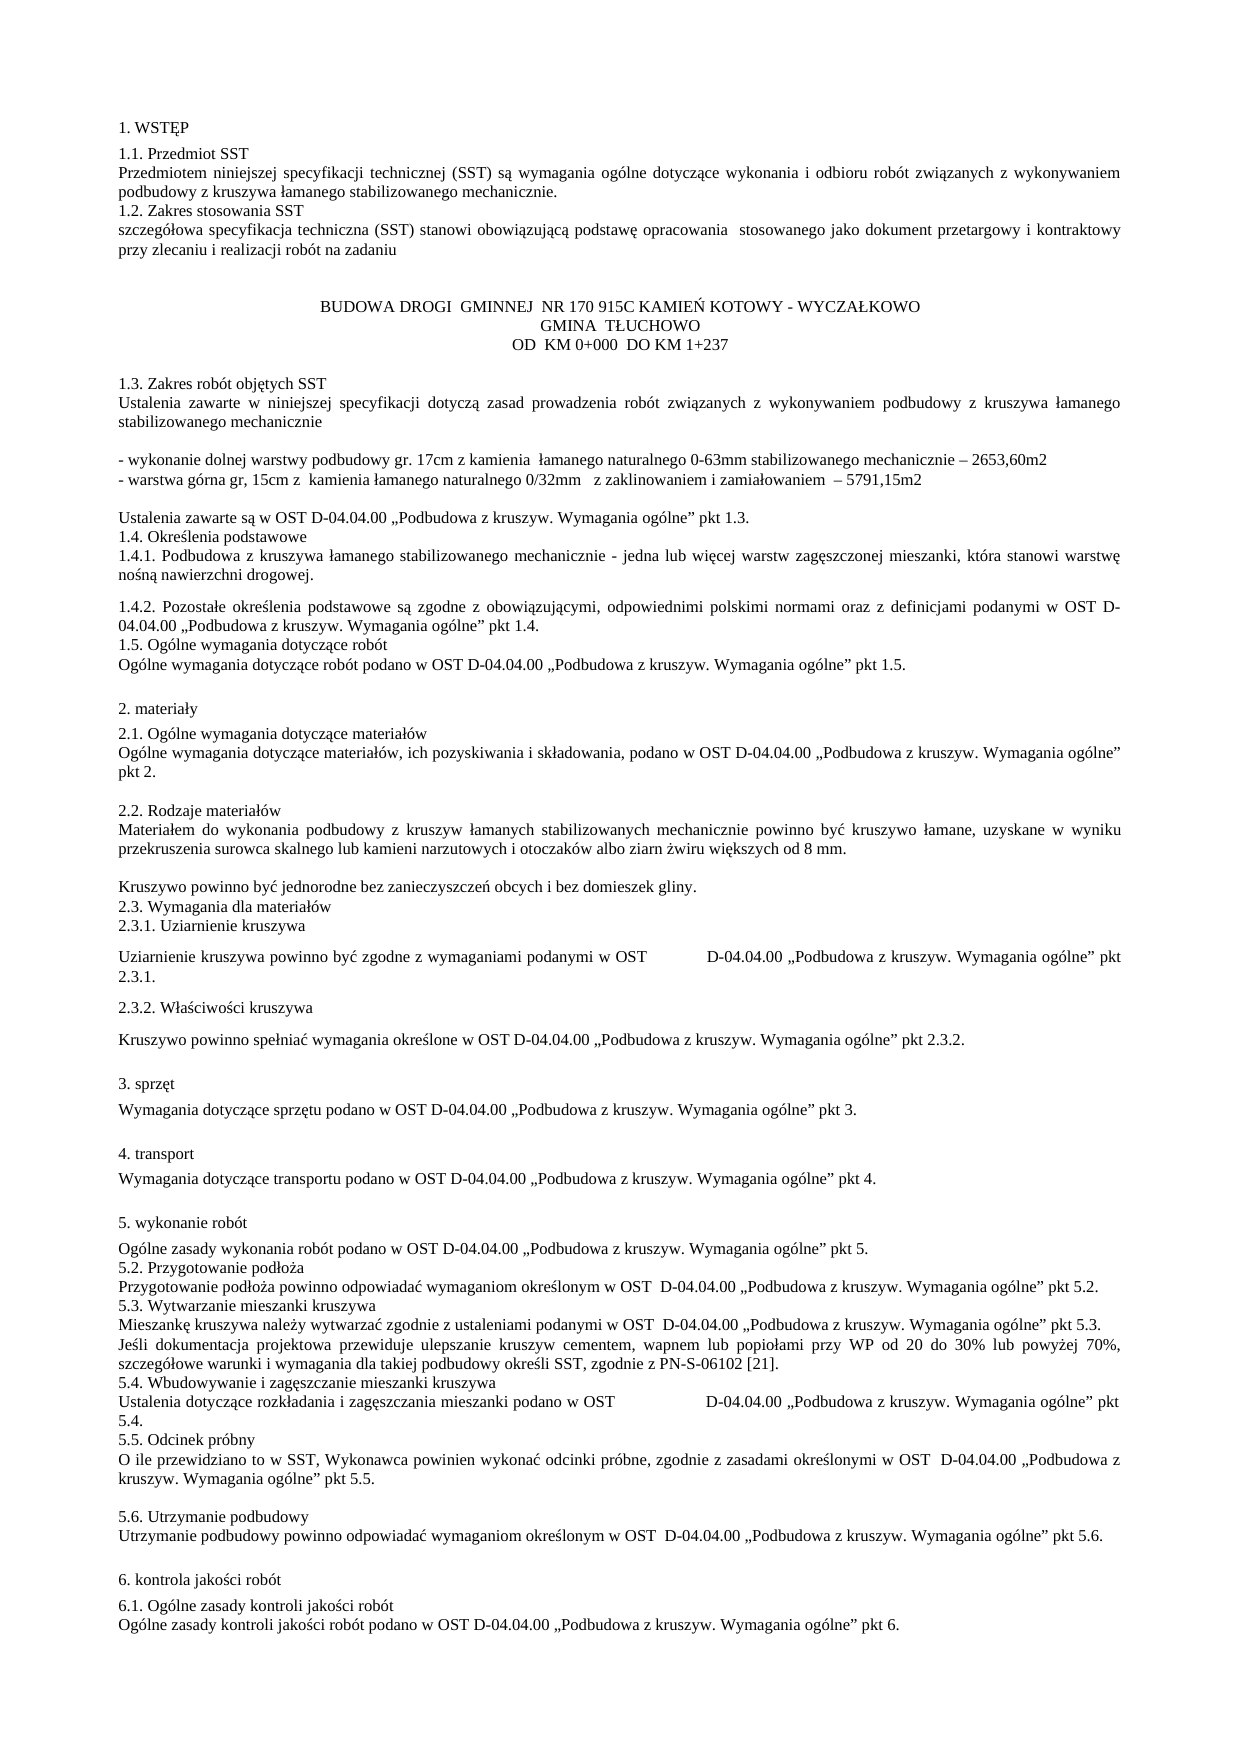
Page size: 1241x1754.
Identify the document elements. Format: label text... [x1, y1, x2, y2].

text 1.4. Określenia podstawowe [118, 527, 1122, 546]
subtitle GMINA TŁUCHOWO [118, 316, 1122, 335]
text 1.1. Przedmiot SST [118, 143, 1122, 163]
text 5.2. Przygotowanie podłoża [118, 1258, 1122, 1277]
text O ile przewidziano to w SST, Wykonawca powinien wykonać odcinki próbne, zgodnie z zasadami określonymi w OST D-04.04.00 „Podbudowa z kruszyw. Wymagania ogólne” pkt 5.5. [118, 1449, 1122, 1488]
text Uziarnienie kruszywa powinno być zgodne z wymaganiami podanymi w OST D-04.04.00 „Podbudowa z kruszyw. Wymagania ogólne” pkt 2.3.1. [118, 947, 1122, 986]
text - warstwa górna gr, 15cm z kamienia łamanego naturalnego 0/32mm z zaklinowaniem i zamiałowaniem – 5791,15m2 [118, 469, 1122, 488]
text 5. wykonanie robót [118, 1213, 1122, 1232]
text szczegółowa specyfikacja techniczna (SST) stanowi obowiązującą podstawę opracowania stosowanego jako dokument przetargowy i kontraktowy przy zlecaniu i realizacji robót na zadaniu [118, 220, 1122, 258]
text 2.1. Ogólne wymagania dotyczące materiałów [118, 724, 1122, 743]
subtitle OD KM 0+000 DO KM 1+237 [118, 335, 1122, 354]
text 1.4.1. Podbudowa z kruszywa łamanego stabilizowanego mechanicznie - jedna lub więcej warstw zagęszczonej mieszanki, która stanowi warstwę nośną nawierzchni drogowej. [118, 546, 1122, 584]
text Przygotowanie podłoża powinno odpowiadać wymaganiom określonym w OST D-04.04.00 „Podbudowa z kruszyw. Wymagania ogólne” pkt 5.2. [118, 1277, 1122, 1296]
text Ustalenia zawarte w niniejszej specyfikacji dotyczą zasad prowadzenia robót związanych z wykonywaniem podbudowy z kruszywa łamanego stabilizowanego mechanicznie [118, 393, 1122, 431]
text 6.1. Ogólne zasady kontroli jakości robót [118, 1596, 1122, 1615]
text Mieszankę kruszywa należy wytwarzać zgodnie z ustaleniami podanymi w OST D-04.04.00 „Podbudowa z kruszyw. Wymagania ogólne” pkt 5.3. [118, 1315, 1122, 1334]
text Ogólne zasady wykonania robót podano w OST D-04.04.00 „Podbudowa z kruszyw. Wymagania ogólne” pkt 5. [118, 1238, 1122, 1258]
text 5.6. Utrzymanie podbudowy [118, 1507, 1122, 1526]
text Ogólne wymagania dotyczące robót podano w OST D-04.04.00 „Podbudowa z kruszyw. Wymagania ogólne” pkt 1.5. [118, 654, 1122, 673]
text Materiałem do wykonania podbudowy z kruszyw łamanych stabilizowanych mechanicznie powinno być kruszywo łamane, uzyskane w wyniku przekruszenia surowca skalnego lub kamieni narzutowych i otoczaków albo ziarn żwiru większych od 8 mm. [118, 820, 1122, 858]
text 1.2. Zakres stosowania SST [118, 201, 1122, 220]
text 2.3. Wymagania dla materiałów [118, 896, 1122, 916]
text Jeśli dokumentacja projektowa przewiduje ulepszanie kruszyw cementem, wapnem lub popiołami przy WP od 20 do 30% lub powyżej 70%, szczegółowe warunki i wymagania dla takiej podbudowy określi SST, zgodnie z PN-S-06102 [21]. [118, 1334, 1122, 1373]
text 1.4.2. Pozostałe określenia podstawowe są zgodne z obowiązującymi, odpowiednimi polskimi normami oraz z definicjami podanymi w OST D-04.04.00 „Podbudowa z kruszyw. Wymagania ogólne” pkt 1.4. [118, 597, 1122, 635]
text 1. WSTĘP [118, 118, 1122, 137]
text 6. kontrola jakości robót [118, 1570, 1122, 1589]
text 2.2. Rodzaje materiałów [118, 801, 1122, 820]
text 1.5. Ogólne wymagania dotyczące robót [118, 635, 1122, 654]
text Przedmiotem niniejszej specyfikacji technicznej (SST) są wymagania ogólne dotyczące wykonania i odbioru robót związanych z wykonywaniem podbudowy z kruszywa łamanego stabilizowanego mechanicznie. [118, 163, 1122, 201]
text Ogólne wymagania dotyczące materiałów, ich pozyskiwania i składowania, podano w OST D-04.04.00 „Podbudowa z kruszyw. Wymagania ogólne” pkt 2. [118, 743, 1122, 781]
subtitle BUDOWA DROGI GMINNEJ NR 170 915C KAMIEŃ KOTOWY - WYCZAŁKOWO [118, 297, 1122, 316]
text 3. sprzęt [118, 1074, 1122, 1093]
text Kruszywo powinno być jednorodne bez zanieczyszczeń obcych i bez domieszek gliny. [118, 877, 1122, 896]
text Ustalenia dotyczące rozkładania i zagęszczania mieszanki podano w OST D-04.04.00 „Podbudowa z kruszyw. Wymagania ogólne” pkt 5.4. [118, 1392, 1122, 1430]
text 2.3.1. Uziarnienie kruszywa [118, 916, 1122, 935]
text Ogólne zasady kontroli jakości robót podano w OST D-04.04.00 „Podbudowa z kruszyw. Wymagania ogólne” pkt 6. [118, 1615, 1122, 1634]
text 2.3.2. Właściwości kruszywa [118, 998, 1122, 1017]
text Wymagania dotyczące transportu podano w OST D-04.04.00 „Podbudowa z kruszyw. Wymagania ogólne” pkt 4. [118, 1169, 1122, 1188]
text - wykonanie dolnej warstwy podbudowy gr. 17cm z kamienia łamanego naturalnego 0-63mm stabilizowanego mechanicznie – 2653,60m2 [118, 450, 1122, 469]
text Utrzymanie podbudowy powinno odpowiadać wymaganiom określonym w OST D-04.04.00 „Podbudowa z kruszyw. Wymagania ogólne” pkt 5.6. [118, 1526, 1122, 1545]
text 5.3. Wytwarzanie mieszanki kruszywa [118, 1296, 1122, 1315]
text Ustalenia zawarte są w OST D-04.04.00 „Podbudowa z kruszyw. Wymagania ogólne” pkt 1.3. [118, 508, 1122, 527]
text 4. transport [118, 1143, 1122, 1163]
text 2. materiały [118, 698, 1122, 718]
text Kruszywo powinno spełniać wymagania określone w OST D-04.04.00 „Podbudowa z kruszyw. Wymagania ogólne” pkt 2.3.2. [118, 1030, 1122, 1049]
text 5.5. Odcinek próbny [118, 1430, 1122, 1449]
text Wymagania dotyczące sprzętu podano w OST D-04.04.00 „Podbudowa z kruszyw. Wymagania ogólne” pkt 3. [118, 1099, 1122, 1118]
text 5.4. Wbudowywanie i zagęszczanie mieszanki kruszywa [118, 1373, 1122, 1392]
text 1.3. Zakres robót objętych SST [118, 373, 1122, 393]
